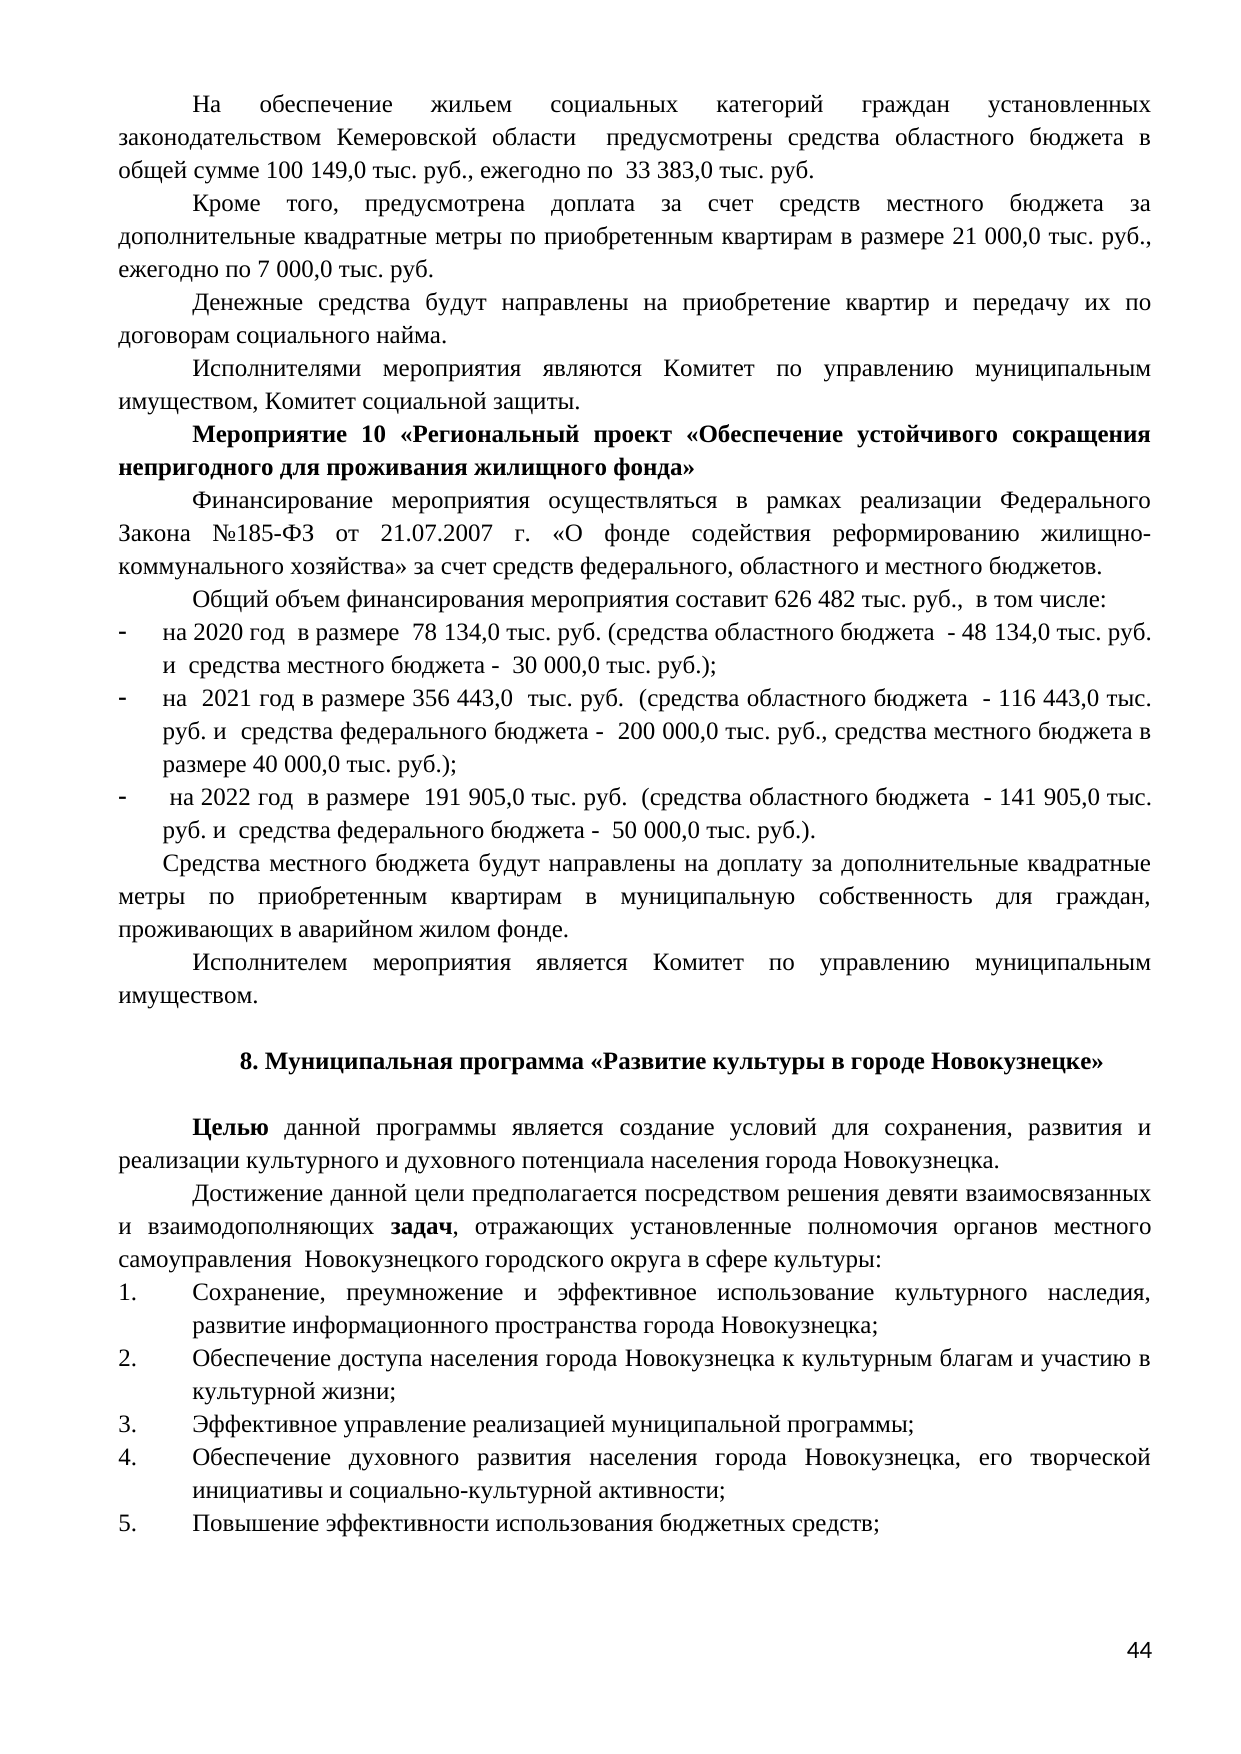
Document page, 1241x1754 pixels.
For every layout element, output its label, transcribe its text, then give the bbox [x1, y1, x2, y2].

list на 2021 год в размере 356 443,0 тыс. руб. (средства областного бюджета - 116 443,0 тыс. руб. и средства федерального бюджета - 200 000,0 тыс. руб., средства местного бюджета в размере 40 000,0 тыс. руб.); [118, 683, 1152, 778]
text Мероприятие 10 «Региональный проект «Обеспечение устойчивого сокращения непригодного для проживания жилищного фонда» [118, 419, 1152, 481]
text Достижение данной цели предполагается посредством решения девяти взаимосвязанных и взаимодополняющих задач, отражающих установленные полномочия органов местного самоуправления Новокузнецкого городского округа в сфере культуры: [118, 1178, 1152, 1273]
text Денежные средства будут направлены на приобретение квартир и передачу их по договорам социального найма. [118, 287, 1152, 348]
list Обеспечение духовного развития населения города Новокузнецка, его творческой инициативы и социально-культурной активности; [118, 1442, 1152, 1504]
text Целью данной программы является создание условий для сохранения, развития и реализации культурного и духовного потенциала населения города Новокузнецка. [118, 1112, 1152, 1174]
text Общий объем финансирования мероприятия составит 626 482 тыс. руб., в том числе: [118, 584, 1152, 613]
list Сохранение, преумножение и эффективное использование культурного наследия, развитие информационного пространства города Новокузнецка; [118, 1277, 1152, 1339]
list Повышение эффективности использования бюджетных средств; [118, 1508, 1152, 1537]
list на 2020 год в размере 78 134,0 тыс. руб. (средства областного бюджета - 48 134,0 тыс. руб. и средства местного бюджета - 30 000,0 тыс. руб.); [118, 617, 1152, 679]
text Исполнителями мероприятия являются Комитет по управлению муниципальным имуществом, Комитет социальной защиты. [118, 353, 1152, 414]
text Кроме того, предусмотрена доплата за счет средств местного бюджета за дополнительные квадратные метры по приобретенным квартирам в размере 21 000,0 тыс. руб., ежегодно по 7 000,0 тыс. руб. [118, 188, 1152, 282]
text Финансирование мероприятия осуществляться в рамках реализации Федерального Закона №185-ФЗ от 21.07.2007 г. «О фонде содействия реформированию жилищно-коммунального хозяйства» за счет средств федерального, областного и местного бюджетов. [118, 485, 1152, 580]
list Средства местного бюджета будут направлены на доплату за дополнительные квадратные метры по приобретенным квартирам в муниципальную собственность для граждан, проживающих в аварийном жилом фонде. [118, 848, 1152, 943]
text 8. Муниципальная программа «Развитие культуры в городе Новокузнецке» [118, 1046, 1152, 1075]
list Обеспечение доступа населения города Новокузнецка к культурным благам и участию в культурной жизни; [118, 1343, 1152, 1405]
list Исполнителем мероприятия является Комитет по управлению муниципальным имуществом. [118, 947, 1152, 1009]
text На обеспечение жильем социальных категорий граждан установленных законодательством Кемеровской области предусмотрены средства областного бюджета в общей сумме 100 149,0 тыс. руб., ежегодно по 33 383,0 тыс. руб. [118, 89, 1152, 183]
list на 2022 год в размере 191 905,0 тыс. руб. (средства областного бюджета - 141 905,0 тыс. руб. и средства федерального бюджета - 50 000,0 тыс. руб.). [118, 782, 1152, 844]
list Эффективное управление реализацией муниципальной программы; [118, 1409, 1152, 1438]
